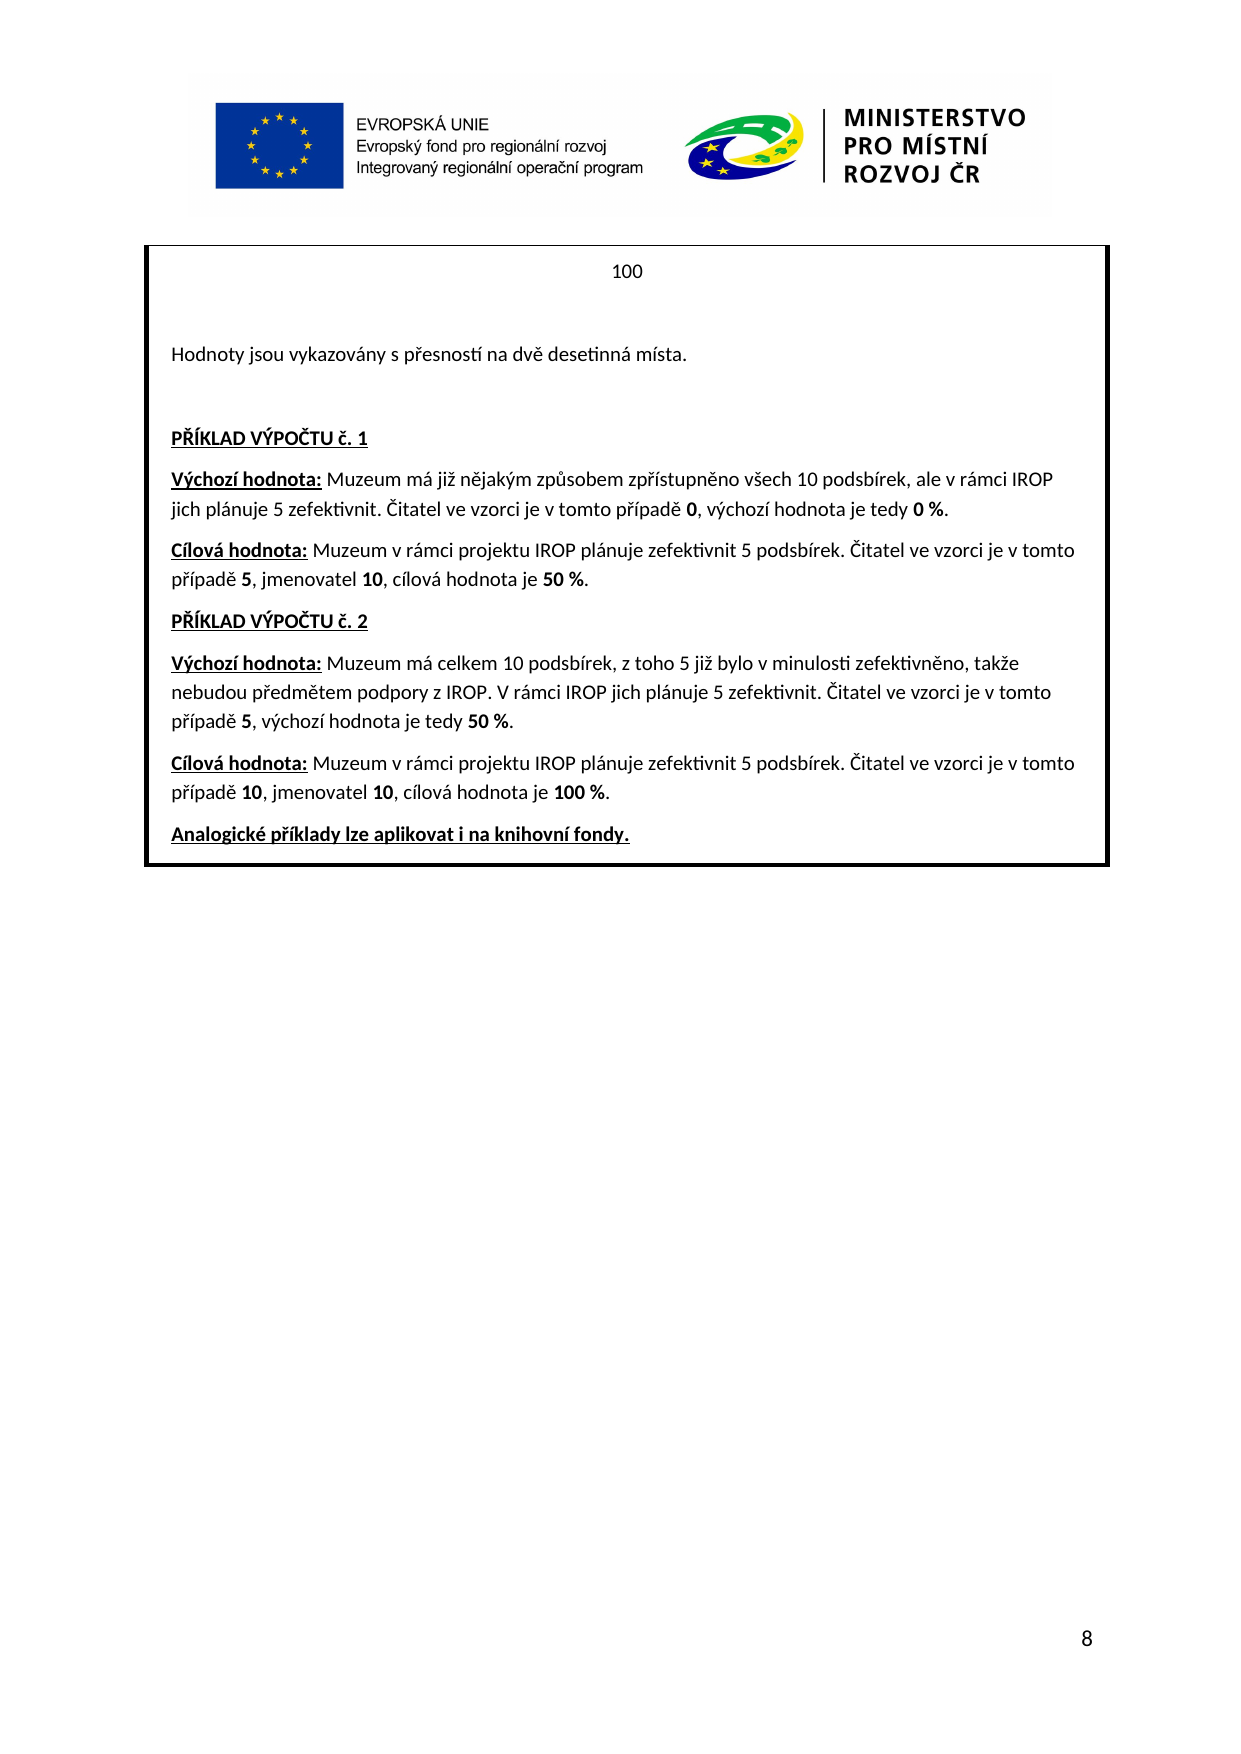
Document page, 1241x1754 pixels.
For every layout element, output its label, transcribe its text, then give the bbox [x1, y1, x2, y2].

picture [187, 73, 1053, 217]
